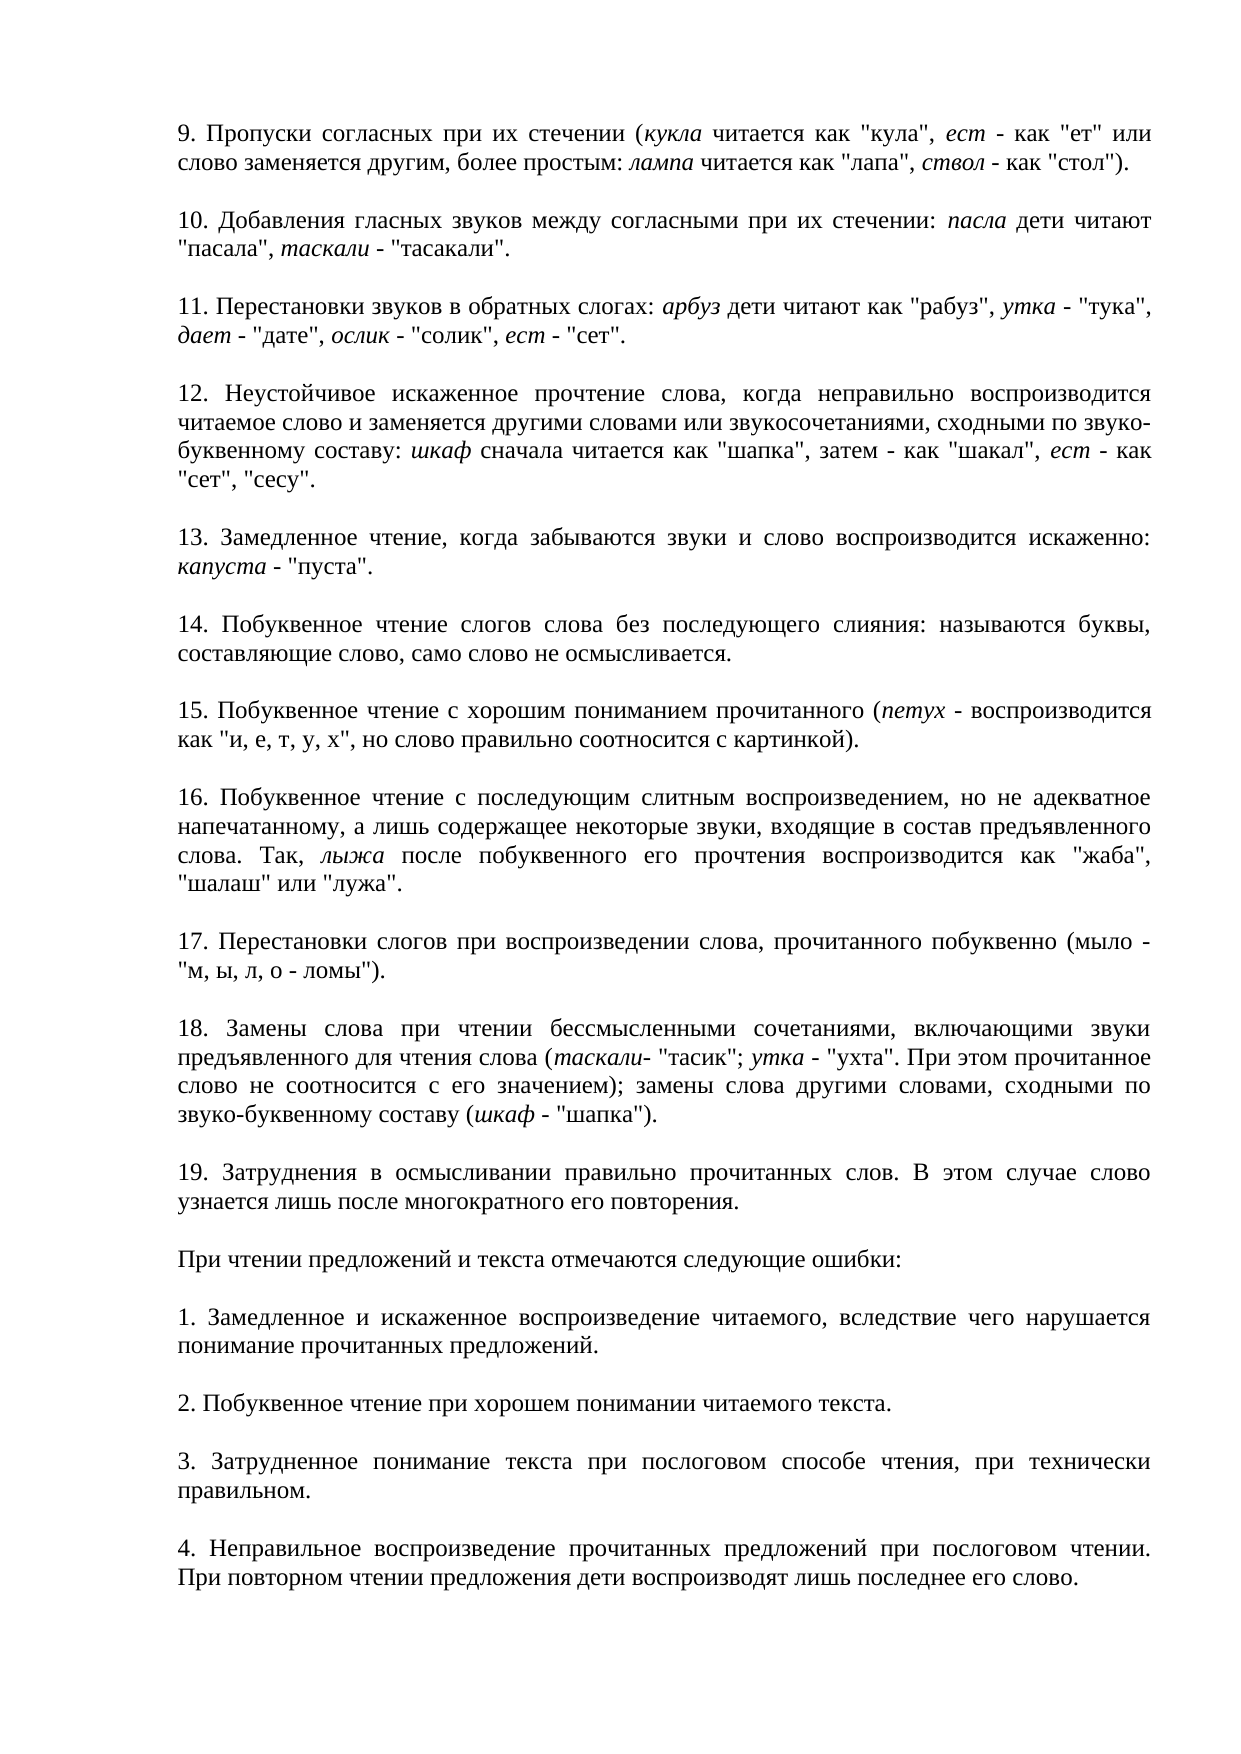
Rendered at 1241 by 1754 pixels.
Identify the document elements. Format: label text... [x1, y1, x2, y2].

text 13. Замедленное чтение, когда забываются звуки и слово воспроизводится искаженно: капуста - "пуста". [177, 522, 1152, 580]
text 4. Неправильное воспроизведение прочитанных предложений при послоговом чтении. При повторном чтении предложения дети воспроизводят лишь последнее его слово. [177, 1533, 1152, 1591]
text 9. Пропуски согласных при их стечении (кукла читается как "кула", ест - как "ет" или слово заменяется другим, более простым: лампа читается как "лапа", ствол - как "стол"). [177, 118, 1152, 176]
text 2. Побуквенное чтение при хорошем понимании читаемого текста. [177, 1388, 1152, 1417]
text 16. Побуквенное чтение с последующим слитным воспроизведением, но не адекватное напечатанному, а лишь содержащее некоторые звуки, входящие в состав предъявленного слова. Так, лыжа после побуквенного его прочтения воспроизводится как "жаба", "шалаш" или "лужа". [177, 782, 1152, 897]
text 10. Добавления гласных звуков между согласными при их стечении: пасла дети читают "пасала", таскали - "тасакали". [177, 205, 1152, 262]
text 18. Замены слова при чтении бессмысленными сочетаниями, включающими звуки предъявленного для чтения слова (таскали- "тасик"; утка - "ухта". При этом прочитанное слово не соотносится с его значением); замены слова другими словами, сходными по звуко-буквенному составу (шкаф - "шапка"). [177, 1013, 1152, 1128]
text 1. Замедленное и искаженное воспроизведение читаемого, вследствие чего нарушается понимание прочитанных предложений. [177, 1302, 1152, 1359]
text 14. Побуквенное чтение слогов слова без последующего слияния: называются буквы, составляющие слово, само слово не осмысливается. [177, 609, 1152, 666]
text При чтении предложений и текста отмечаются следующие ошибки: [177, 1244, 1152, 1273]
text 19. Затруднения в осмысливании правильно прочитанных слов. В этом случае слово узнается лишь после многократного его повторения. [177, 1157, 1152, 1215]
text 3. Затрудненное понимание текста при послоговом способе чтения, при технически правильном. [177, 1446, 1152, 1504]
text 17. Перестановки слогов при воспроизведении слова, прочитанного побуквенно (мыло - "м, ы, л, о - ломы"). [177, 926, 1152, 984]
text 11. Перестановки звуков в обратных слогах: арбуз дети читают как "рабуз", утка - "тука", дает - "дате", ослик - "солик", ест - "сет". [177, 291, 1152, 349]
text 15. Побуквенное чтение с хорошим пониманием прочитанного (петух - воспроизводится как "и, е, т, у, х", но слово правильно соотносится с картинкой). [177, 696, 1152, 753]
text 12. Неустойчивое искаженное прочтение слова, когда неправильно воспроизводится читаемое слово и заменяется другими словами или звукосочетаниями, сходными по звуко-буквенному составу: шкаф сначала читается как "шапка", затем - как "шакал", ест - как "сет", "сесу". [177, 378, 1152, 493]
